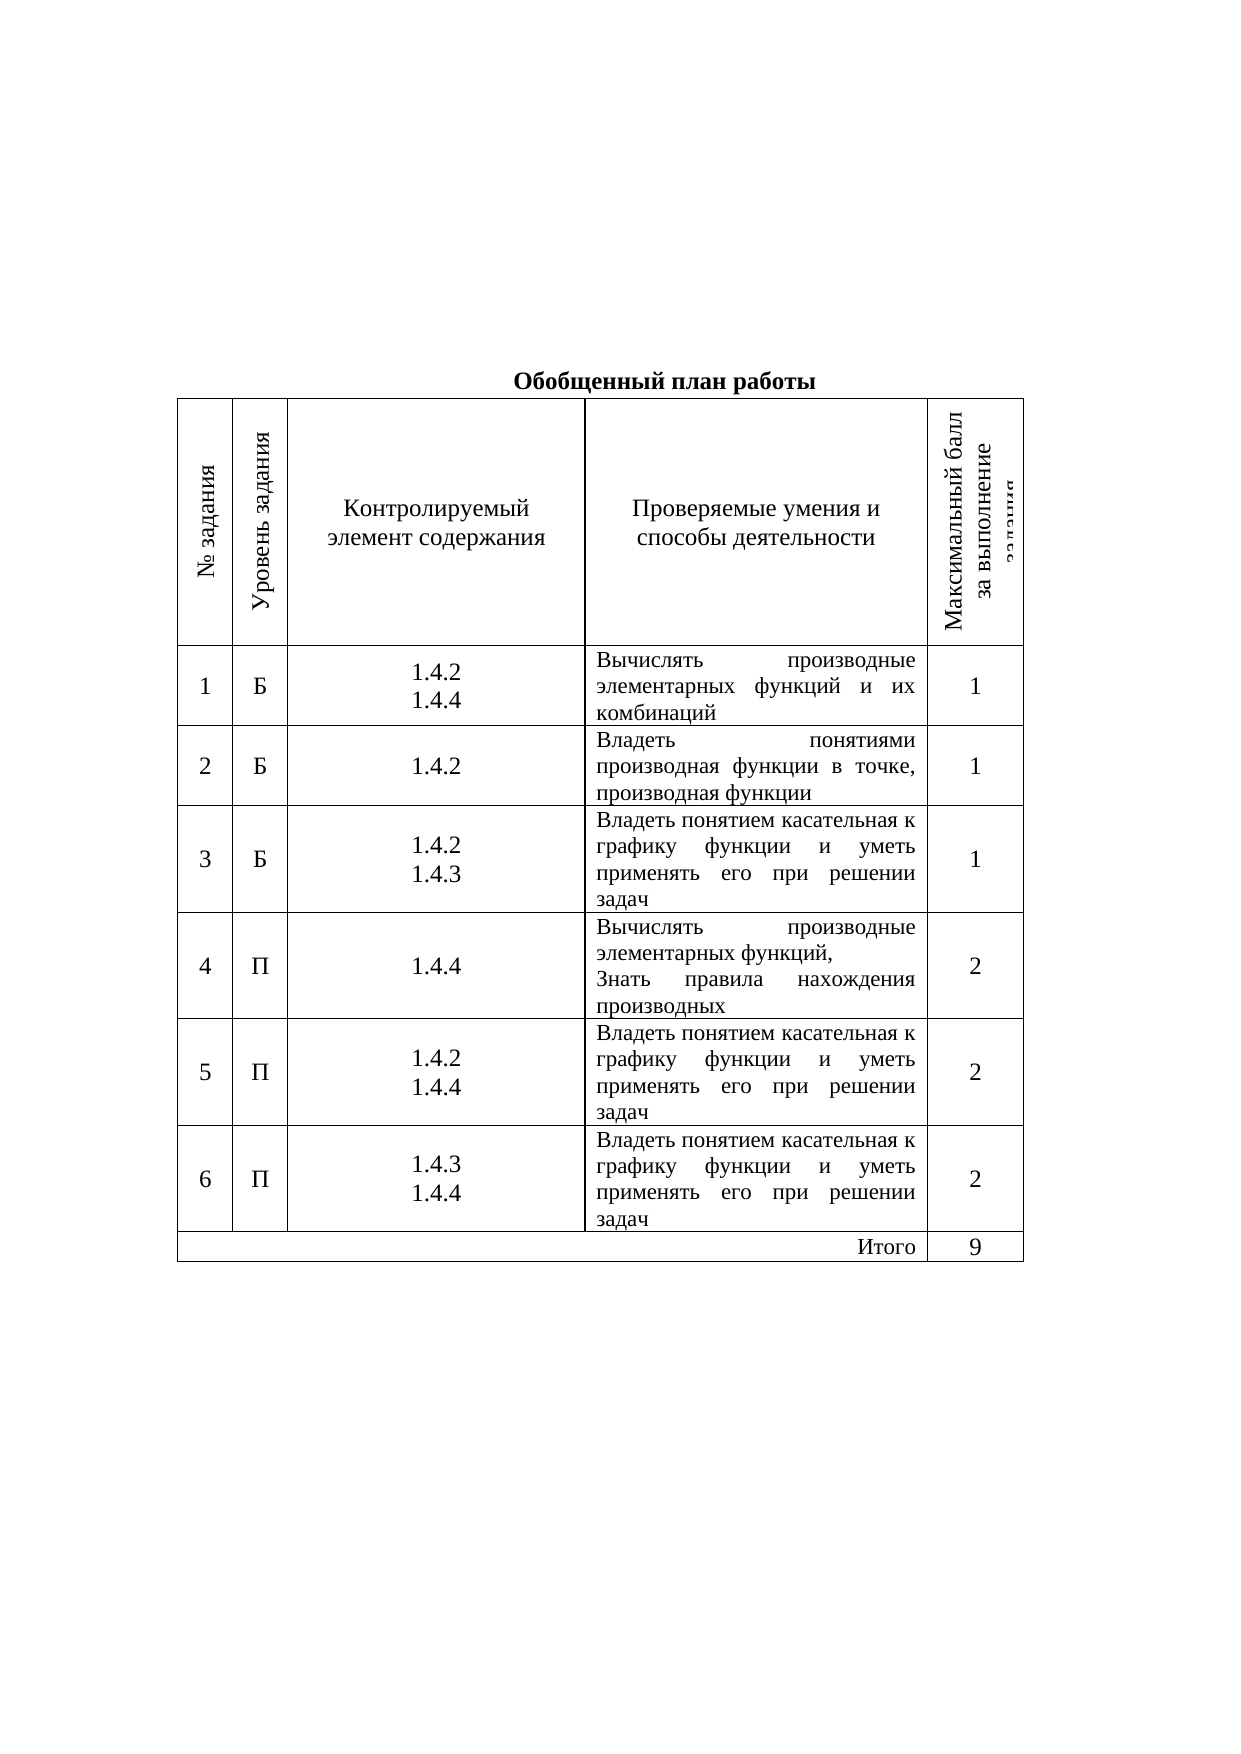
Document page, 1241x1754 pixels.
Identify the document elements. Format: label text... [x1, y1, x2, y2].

table_cell Б [233, 646, 287, 725]
table_cell Итого [178, 1232, 927, 1261]
table_cell 1.4.2 1.4.4 [288, 1019, 584, 1124]
table_cell Б [233, 806, 287, 912]
table_cell 4 [178, 913, 232, 1018]
table_cell П [233, 913, 287, 1018]
table_header Максимальный балл за выполнение задания [928, 399, 1023, 645]
table_cell Владеть понятиями производная функции в точке, производная функции [586, 726, 927, 805]
table_cell 1.4.3 1.4.4 [288, 1126, 584, 1231]
table_cell 1.4.2 [288, 726, 584, 805]
table_header № задания [178, 399, 232, 645]
table_header Уровень задания [233, 399, 287, 645]
table_cell Владеть понятием касательная к графику функции и уметь применять его при решении задач [586, 806, 927, 912]
table_cell 9 [928, 1232, 1023, 1261]
table_cell П [233, 1126, 287, 1231]
table_cell 1 [928, 646, 1023, 725]
table_cell Вычислять производные элементарных функций и их комбинаций [586, 646, 927, 725]
table_cell 5 [178, 1019, 232, 1124]
table_cell 1.4.4 [288, 913, 584, 1018]
table_cell 2 [178, 726, 232, 805]
table_cell П [233, 1019, 287, 1124]
table_cell Владеть понятием касательная к графику функции и уметь применять его при решении задач [586, 1019, 927, 1124]
table_cell 1.4.2 1.4.4 [288, 646, 584, 725]
table_cell 2 [928, 1019, 1023, 1124]
table_cell 1 [928, 806, 1023, 912]
table_header Проверяемые умения и способы деятельности [586, 399, 927, 645]
table_cell 2 [928, 913, 1023, 1018]
table_cell Владеть понятием касательная к графику функции и уметь применять его при решении задач [586, 1126, 927, 1231]
text Обобщенный план работы [177, 366, 1152, 395]
table_cell 1 [178, 646, 232, 725]
table_cell Вычислять производные элементарных функций, Знать правила нахождения производных [586, 913, 927, 1018]
table_cell 6 [178, 1126, 232, 1231]
table_cell 1.4.2 1.4.3 [288, 806, 584, 912]
table_cell 2 [928, 1126, 1023, 1231]
table_cell Б [233, 726, 287, 805]
table_cell 1 [928, 726, 1023, 805]
table_cell 3 [178, 806, 232, 912]
table_header Контролируемый элемент содержания [288, 399, 584, 645]
